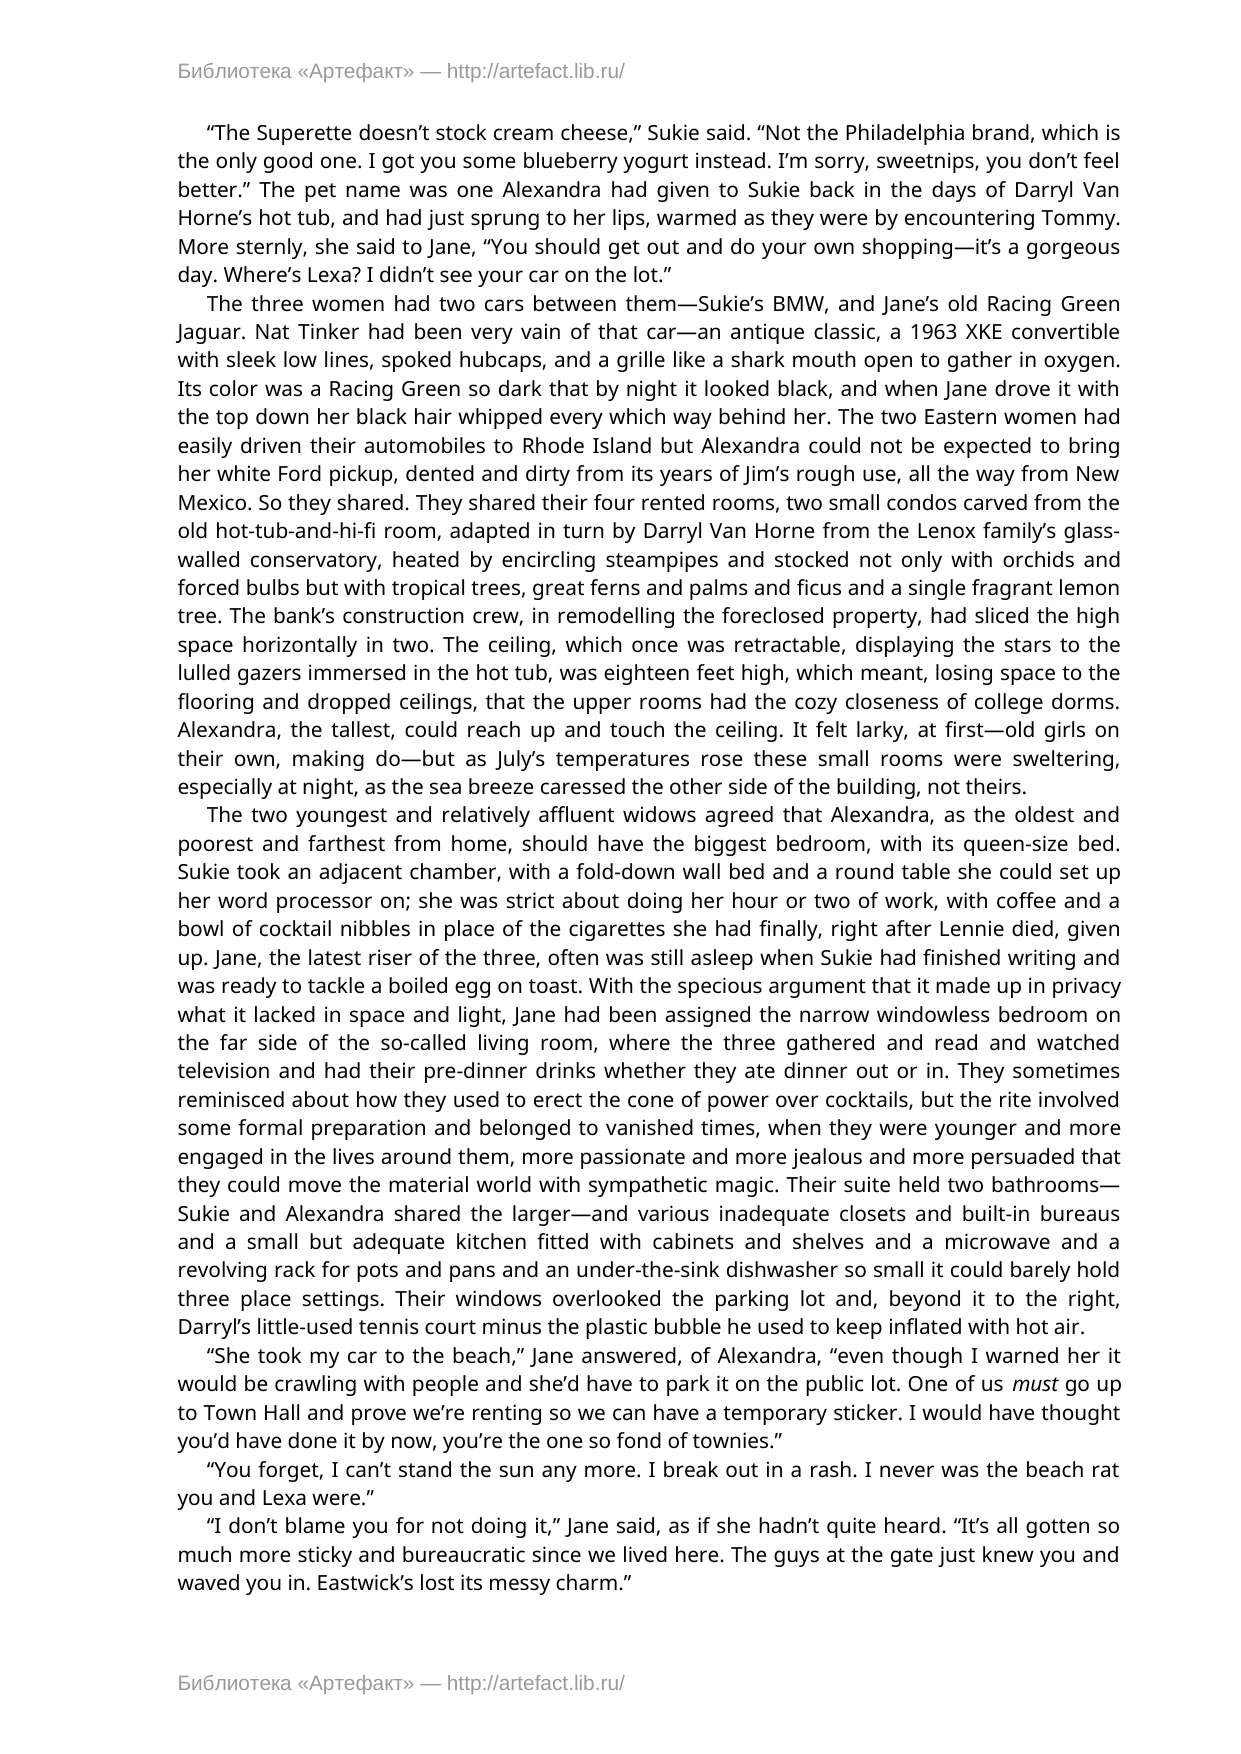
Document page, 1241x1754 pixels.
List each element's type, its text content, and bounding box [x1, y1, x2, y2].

text “You forget, I can’t stand the sun any more. I break out in a rash. I never was the beach rat you and Lexa were.” [177, 1455, 1122, 1512]
text The two youngest and relatively affluent widows agreed that Alexandra, as the oldest and poorest and farthest from home, should have the biggest bedroom, with its queen-size bed. Sukie took an adjacent chamber, with a fold-down wall bed and a round table she could set up her word processor on; she was strict about doing her hour or two of work, with coffee and a bowl of cocktail nibbles in place of the cigarettes she had finally, right after Lennie died, given up. Jane, the latest riser of the three, often was still asleep when Sukie had finished writing and was ready to tackle a boiled egg on toast. With the specious argument that it made up in privacy what it lacked in space and light, Jane had been assigned the narrow windowless bedroom on the far side of the so-called living room, where the three gathered and read and watched television and had their pre-dinner drinks whether they ate dinner out or in. They sometimes reminisced about how they used to erect the cone of power over cocktails, but the rite involved some formal preparation and belonged to vanished times, when they were younger and more engaged in the lives around them, more passionate and more jealous and more persuaded that they could move the material world with sympathetic magic. Their suite held two bathrooms—Sukie and Alexandra shared the larger—and various inadequate closets and built-in bureaus and a small but adequate kitchen fitted with cabinets and shelves and a microwave and a revolving rack for pots and pans and an under-the-sink dishwasher so small it could barely hold three place settings. Their windows overlooked the parking lot and, beyond it to the right, Darryl’s little-used tennis court minus the plastic bubble he used to keep inflated with hot air. [177, 801, 1122, 1341]
text “The Superette doesn’t stock cream cheese,” Sukie said. “Not the Philadelphia brand, which is the only good one. I got you some blueberry yogurt instead. I’m sorry, sweetnips, you don’t feel better.” The pet name was one Alexandra had given to Sukie back in the days of Darryl Van Horne’s hot tub, and had just sprung to her lips, warmed as they were by encountering Tommy. More sternly, she said to Jane, “You should get out and do your own shopping—it’s a gorgeous day. Where’s Lexa? I didn’t see your car on the lot.” [177, 118, 1122, 289]
text “I don’t blame you for not doing it,” Jane said, as if she hadn’t quite heard. “It’s all gotten so much more sticky and bureaucratic since we lived here. The guys at the gate just knew you and waved you in. Eastwick’s lost its messy charm.” [177, 1512, 1122, 1597]
text The three women had two cars between them—Sukie’s BMW, and Jane’s old Racing Green Jaguar. Nat Tinker had been very vain of that car—an antique classic, a 1963 XKE convertible with sleek low lines, spoked hubcaps, and a grille like a shark mouth open to gather in oxygen. Its color was a Racing Green so dark that by night it looked black, and when Jane drove it with the top down her black hair whipped every which way behind her. The two Eastern women had easily driven their automobiles to Rhode Island but Alexandra could not be expected to bring her white Ford pickup, dented and dirty from its years of Jim’s rough use, all the way from New Mexico. So they shared. They shared their four rented rooms, two small condos carved from the old hot-tub-and-hi-fi room, adapted in turn by Darryl Van Horne from the Lenox family’s glass-walled conservatory, heated by encircling steampipes and stocked not only with orchids and forced bulbs but with tropical trees, great ferns and palms and ficus and a single fragrant lemon tree. The bank’s construction crew, in remodelling the foreclosed property, had sliced the high space horizontally in two. The ceiling, which once was retractable, displaying the stars to the lulled gazers immersed in the hot tub, was eighteen feet high, which meant, losing space to the flooring and dropped ceilings, that the upper rooms had the cozy closeness of college dorms. Alexandra, the tallest, could reach up and touch the ceiling. It felt larky, at first—old girls on their own, making do—but as July’s temperatures rose these small rooms were sweltering, especially at night, as the sea breeze caressed the other side of the building, not theirs. [177, 289, 1122, 801]
text “She took my car to the beach,” Jane answered, of Alexandra, “even though I warned her it would be crawling with people and she’d have to park it on the public lot. One of us must go up to Town Hall and prove we’re renting so we can have a temporary sticker. I would have thought you’d have done it by now, you’re the one so fond of townies.” [177, 1341, 1122, 1455]
